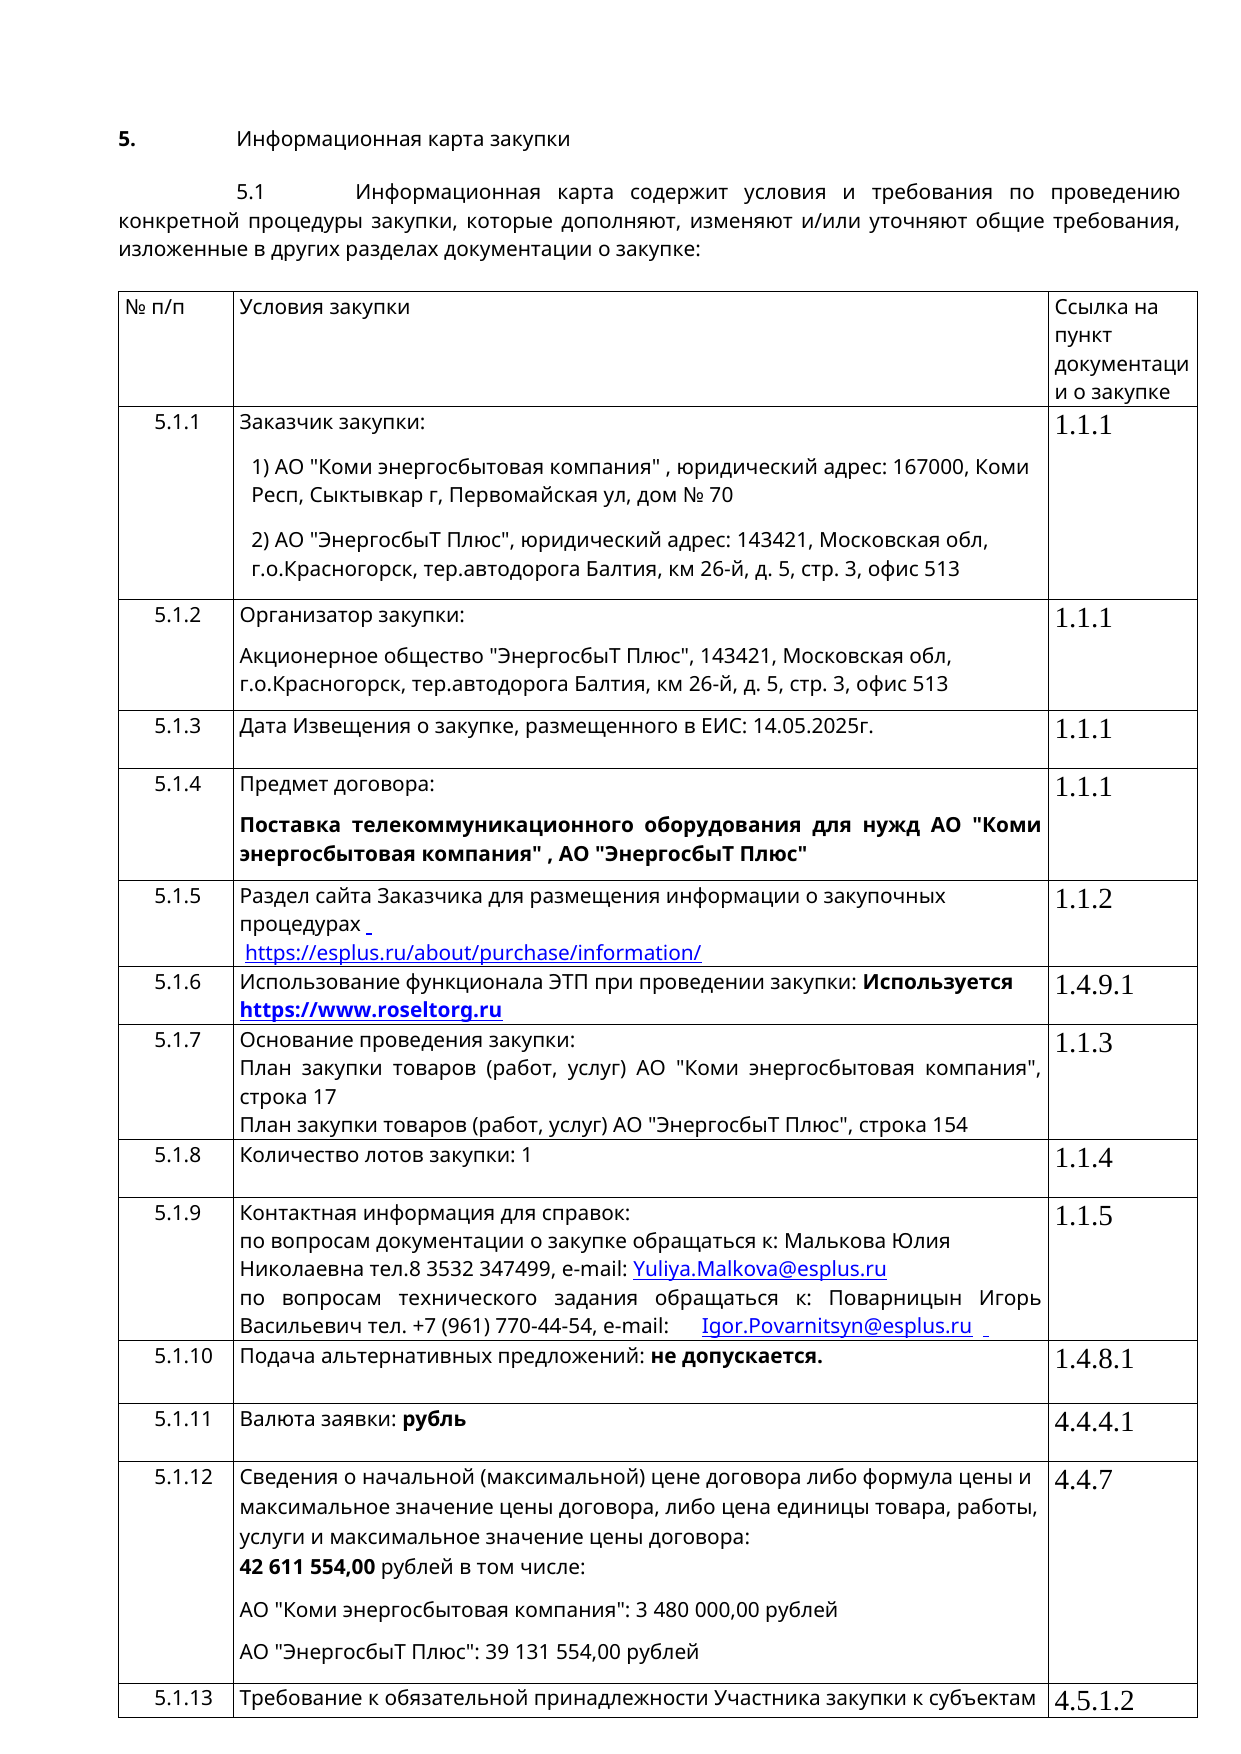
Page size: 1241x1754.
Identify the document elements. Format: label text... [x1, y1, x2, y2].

table_cell [119, 1140, 233, 1197]
table_cell Основание проведения закупки: План закупки товаров (работ, услуг) АО "Коми энергосбытовая компания", строка 17 План закупки товаров (работ, услуг) АО "ЭнергосбыТ Плюс", строка 154 [234, 1025, 1048, 1139]
table_cell 1.4.9.1 [1049, 967, 1197, 1024]
table_cell [119, 1198, 233, 1340]
text 5.1 Информационная карта содержит условия и требования по проведению конкретной процедуры закупки, которые дополняют, изменяют и/или уточняют общие требования, изложенные в других разделах документации о закупке: [118, 177, 1181, 263]
table_cell 4.5.1.2 [1049, 1684, 1197, 1717]
table_cell 1.1.4 [1049, 1140, 1197, 1197]
table_cell 1.1.1 [1049, 769, 1197, 880]
table_cell [119, 881, 233, 966]
table_cell 1.4.8.1 [1049, 1341, 1197, 1403]
subtitle Информационная карта закупки [118, 124, 1181, 152]
table_cell [119, 769, 233, 880]
table_cell 1.1.1 [1049, 407, 1197, 599]
table_cell Раздел сайта Заказчика для размещения информации о закупочных процедурах https://esplus.ru/about/purchase/information/ [234, 881, 1048, 966]
table_cell [119, 967, 233, 1024]
table_cell Организатор закупки: Акционерное общество "ЭнергосбыТ Плюс", 143421, Московская обл, г.о.Красногорск, тер.автодорога Балтия, км 26-й, д. 5, стр. 3, офис 513 [234, 600, 1048, 710]
table_cell 1.1.5 [1049, 1198, 1197, 1340]
table_cell Сведения о начальной (максимальной) цене договора либо формула цены и максимальное значение цены договора, либо цена единицы товара, работы, услуги и максимальное значение цены договора: 42 611 554,00 рублей в том числе: АО "Коми энергосбытовая компания": 3 480 000,00 рублей АО "ЭнергосбыТ Плюс": 39 131 554,00 рублей [234, 1462, 1048, 1682]
table_cell Валюта заявки: рубль [234, 1404, 1048, 1461]
table_cell 4.4.4.1 [1049, 1404, 1197, 1461]
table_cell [234, 1684, 1048, 1717]
table_header Ссылка на пункт документации о закупке [1049, 292, 1197, 406]
table_header № п/п [119, 292, 233, 406]
table_cell 1.1.1 [1049, 600, 1197, 710]
table_cell Заказчик закупки: 1) АО "Коми энергосбытовая компания" , юридический адрес: 167000, Коми Респ, Сыктывкар г, Первомайская ул, дом № 70 2) АО "ЭнергосбыТ Плюс", юридический адрес: 143421, Московская обл, г.о.Красногорск, тер.автодорога Балтия, км 26-й, д. 5, стр. 3, офис 513 [234, 407, 1048, 599]
table_cell [119, 600, 233, 710]
table_cell 1.1.3 [1049, 1025, 1197, 1139]
table_cell 1.1.1 [1049, 711, 1197, 768]
table_cell [119, 711, 233, 768]
table_cell [119, 1462, 233, 1682]
table_cell Использование функционала ЭТП при проведении закупки: Используется https://www.roseltorg.ru [234, 967, 1048, 1024]
table_cell Подача альтернативных предложений: не допускается. [234, 1341, 1048, 1403]
table_cell Контактная информация для справок: по вопросам документации о закупке обращаться к: Малькова Юлия Николаевна тел.8 3532 347499, e-mail: Yuliya.Malkova@esplus.ru по вопросам технического задания обращаться к: Поварницын Игорь Васильевич тел. +7 (961) 770-44-54, e-mail: Igor.Povarnitsyn@esplus.ru [234, 1198, 1048, 1340]
table_cell [119, 407, 233, 599]
table_cell [119, 1341, 233, 1403]
table_header Условия закупки [234, 292, 1048, 406]
table_cell Предмет договора: Поставка телекоммуникационного оборудования для нужд АО "Коми энергосбытовая компания" , АО "ЭнергосбыТ Плюс" [234, 769, 1048, 880]
table_cell 4.4.7 [1049, 1462, 1197, 1682]
table_cell Дата Извещения о закупке, размещенного в ЕИС: 14.05.2025г. [234, 711, 1048, 768]
table_cell [119, 1404, 233, 1461]
table_cell 1.1.2 [1049, 881, 1197, 966]
table_cell [119, 1025, 233, 1139]
table_cell Количество лотов закупки: 1 [234, 1140, 1048, 1197]
table_cell [119, 1684, 233, 1717]
